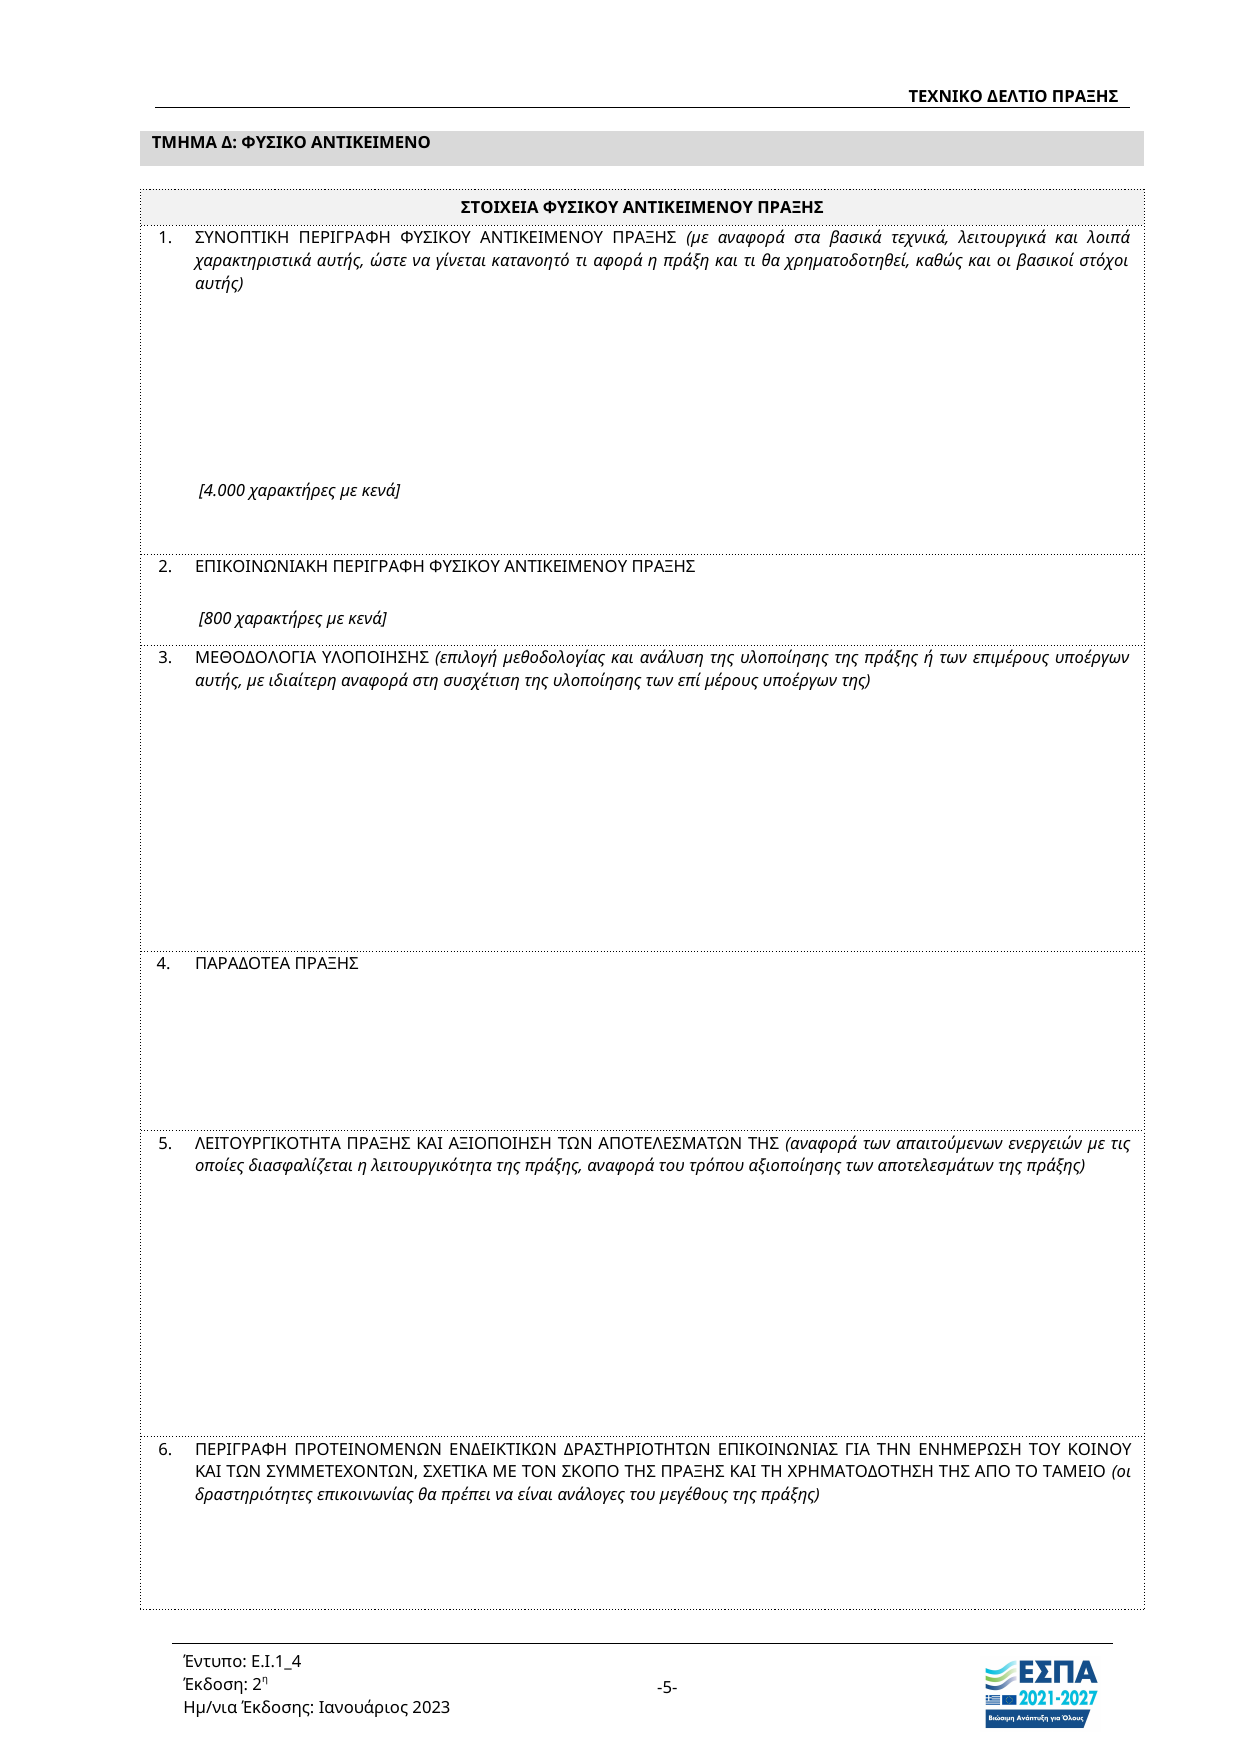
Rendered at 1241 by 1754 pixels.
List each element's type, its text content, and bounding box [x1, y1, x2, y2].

picture [979, 1656, 1102, 1732]
table_cell ΕΠΙΚΟΙΝΩΝΙΑΚΗ ΠΕΡΙΓΡΑΦΗ ΦΥΣΙΚΟΥ ΑΝΤΙΚΕΙΜΕΝΟΥ ΠΡΑΞΗΣ [800 χαρακτήρες με κενά] [141, 554, 1144, 645]
table_header ΣΤΟΙΧΕΙΑ ΦΥΣΙΚΟΥ ΑΝΤΙΚΕΙΜΕΝΟΥ ΠΡΑΞΗΣ [141, 189, 1144, 225]
table_cell ΣΥΝΟΠΤΙΚΗ ΠΕΡΙΓΡΑΦΗ ΦΥΣΙΚΟΥ ΑΝΤΙΚΕΙΜΕΝΟΥ ΠΡΑΞΗΣ (με αναφορά στα βασικά τεχνικά, λειτουργικά και λοιπά χαρακτηριστικά αυτής, ώστε να γίνεται κατανοητό τι αφορά η πράξη και τι θα χρηματοδοτηθεί, καθώς και οι βασικοί στόχοι αυτής) [4.000 χαρακτήρες με κενά] [141, 225, 1144, 553]
table_cell ΠΑΡΑΔΟΤΕΑ ΠΡΑΞΗΣ [141, 951, 1144, 1130]
table_cell ΜΕΘΟΔΟΛΟΓΙΑ ΥΛΟΠΟΙΗΣΗΣ (επιλογή μεθοδολογίας και ανάλυση της υλοποίησης της πράξης ή των επιμέρους υποέργων αυτής, με ιδιαίτερη αναφορά στη συσχέτιση της υλοποίησης των επί μέρους υποέργων της) [141, 645, 1144, 951]
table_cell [141, 1436, 1144, 1609]
table_cell ΛΕΙΤΟΥΡΓΙΚΟΤΗΤΑ ΠΡΑΞΗΣ ΚΑΙ ΑΞΙΟΠΟΙΗΣΗ ΤΩΝ ΑΠΟΤΕΛΕΣΜΑΤΩΝ ΤΗΣ (αναφορά των απαιτούμενων ενεργειών με τις οποίες διασφαλίζεται η λειτουργικότητα της πράξης, αναφορά του τρόπου αξιοποίησης των αποτελεσμάτων της πράξης) [141, 1130, 1144, 1436]
table_header ΤΜΗΜΑ Δ: ΦΥΣΙΚΟ ΑΝΤΙΚΕΙΜΕΝΟ [140, 131, 1144, 166]
